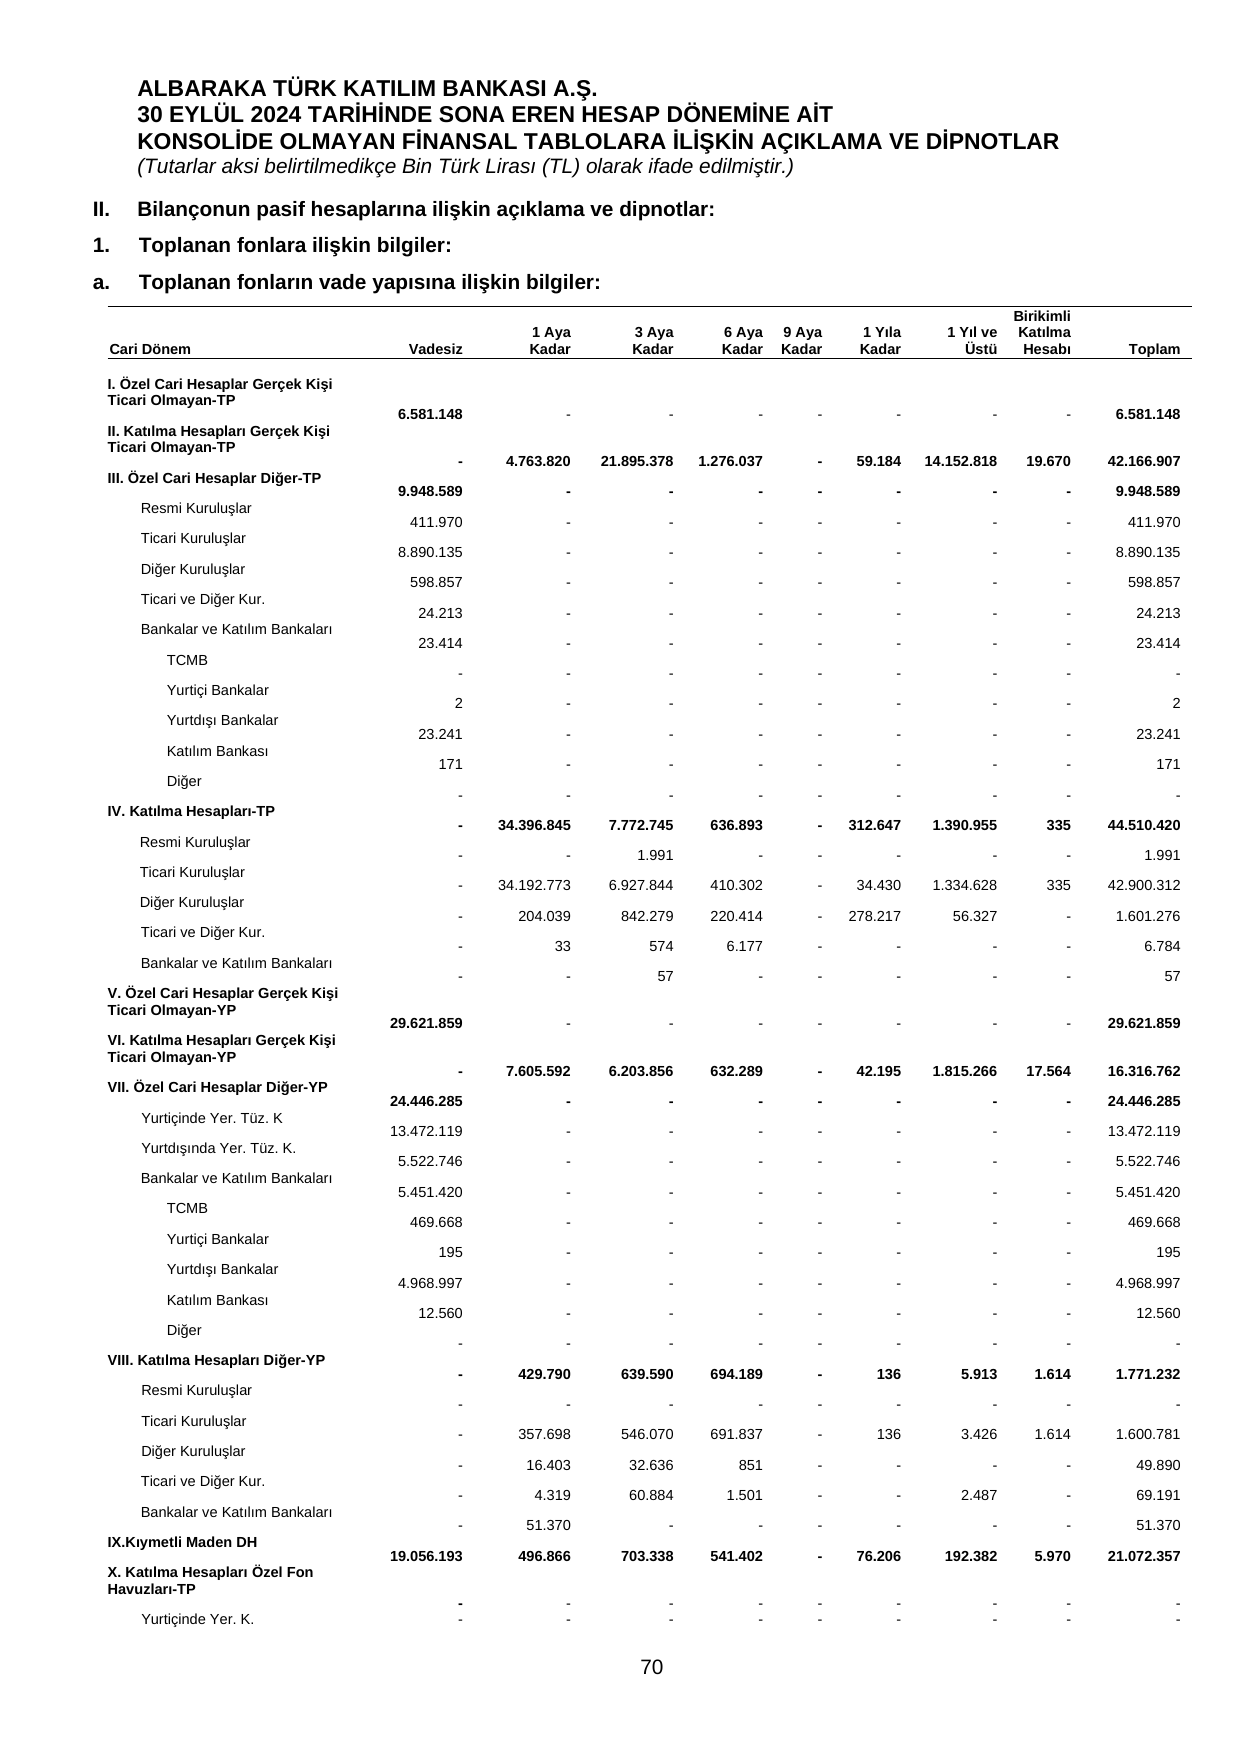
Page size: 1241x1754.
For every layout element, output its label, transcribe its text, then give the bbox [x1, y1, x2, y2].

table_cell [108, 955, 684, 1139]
text II. Bilançonun pasif hesaplarına ilişkin açıklama ve dipnotlar: [93, 197, 1166, 221]
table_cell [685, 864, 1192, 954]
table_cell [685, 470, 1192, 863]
text 1. Toplanan fonlara ilişkin bilgiler: [93, 233, 1166, 257]
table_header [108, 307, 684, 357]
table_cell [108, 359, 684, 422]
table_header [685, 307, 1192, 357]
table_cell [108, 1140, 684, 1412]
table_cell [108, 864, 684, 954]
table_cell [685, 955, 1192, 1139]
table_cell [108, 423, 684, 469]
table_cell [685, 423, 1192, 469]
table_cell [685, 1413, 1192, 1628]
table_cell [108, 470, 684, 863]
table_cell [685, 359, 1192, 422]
list Toplanan fonların vade yapısına ilişkin bilgiler: [93, 270, 1166, 294]
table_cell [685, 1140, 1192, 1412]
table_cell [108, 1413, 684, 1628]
